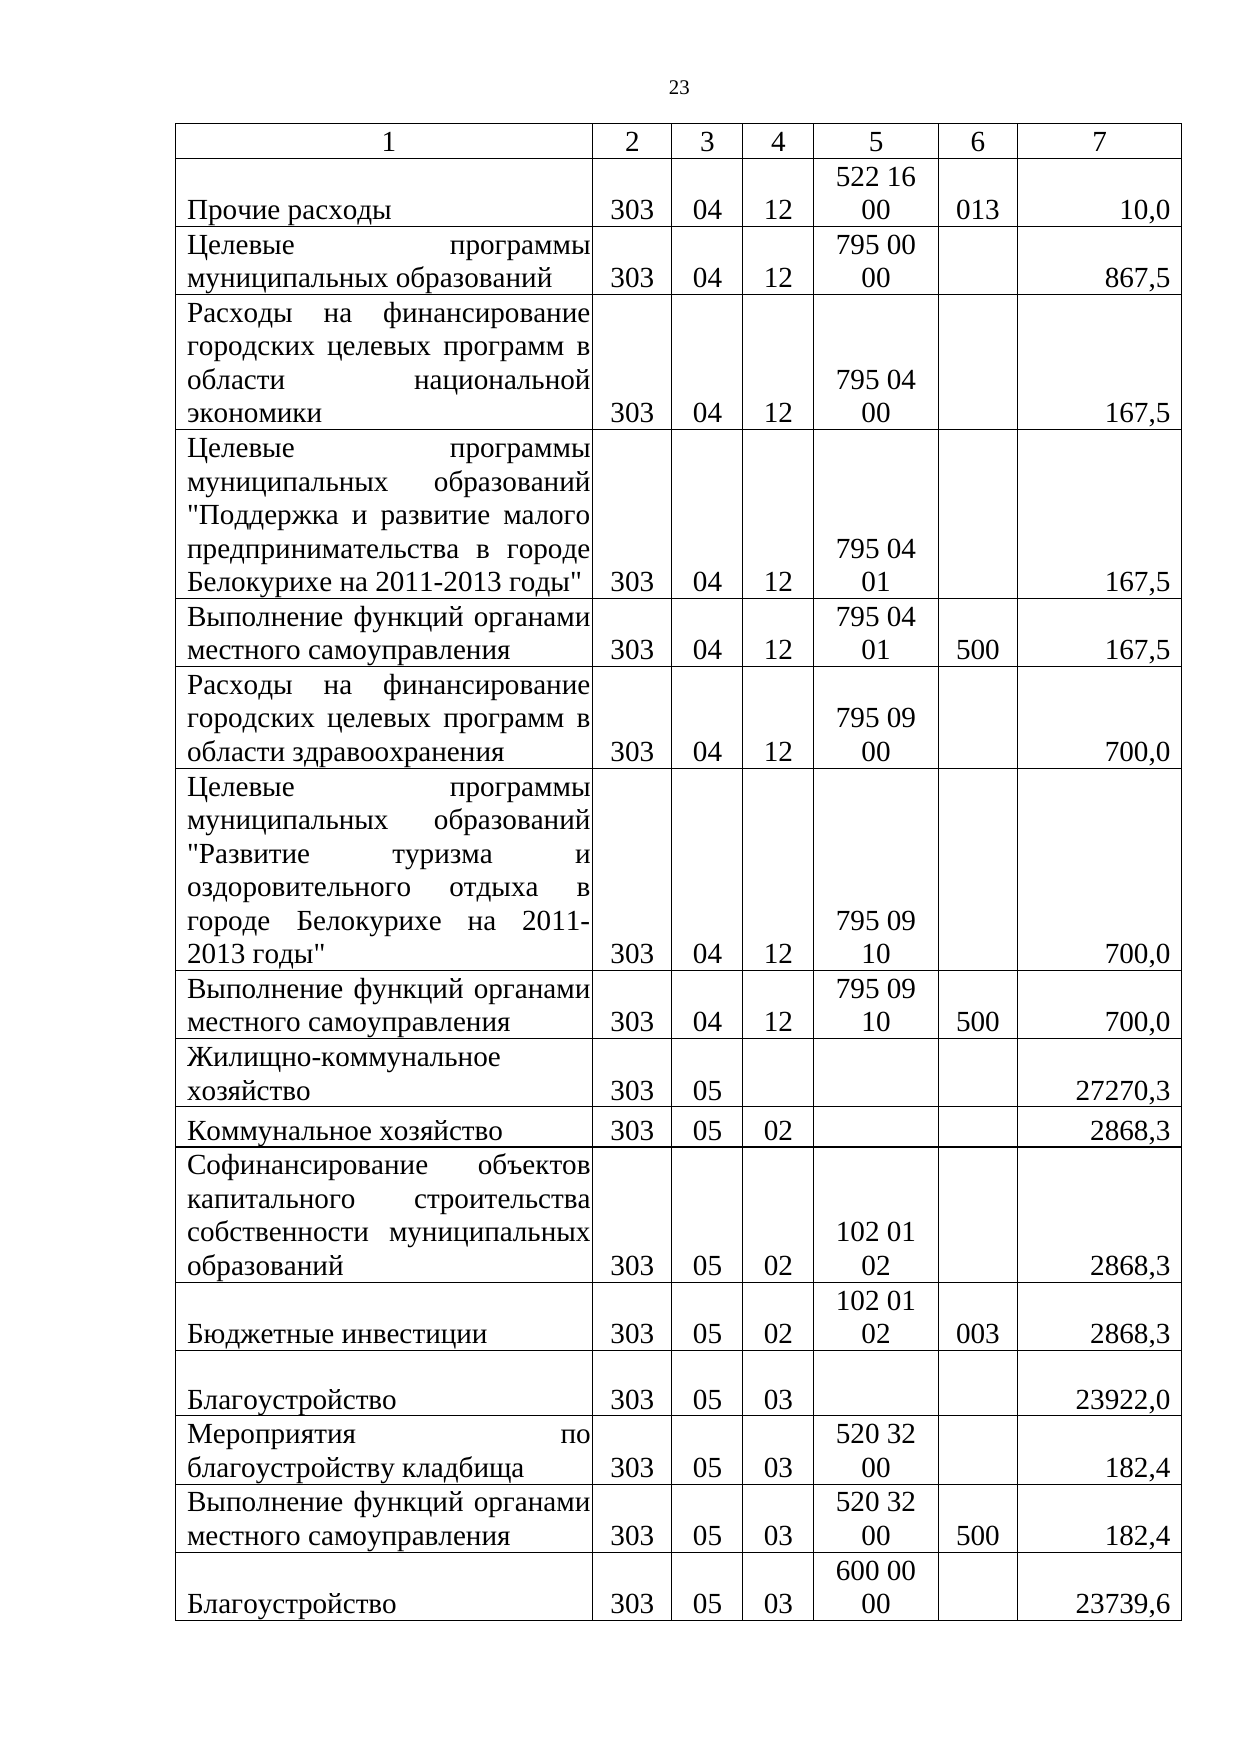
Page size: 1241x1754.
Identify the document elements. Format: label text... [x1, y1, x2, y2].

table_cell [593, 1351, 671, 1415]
table_header 4 [743, 124, 813, 158]
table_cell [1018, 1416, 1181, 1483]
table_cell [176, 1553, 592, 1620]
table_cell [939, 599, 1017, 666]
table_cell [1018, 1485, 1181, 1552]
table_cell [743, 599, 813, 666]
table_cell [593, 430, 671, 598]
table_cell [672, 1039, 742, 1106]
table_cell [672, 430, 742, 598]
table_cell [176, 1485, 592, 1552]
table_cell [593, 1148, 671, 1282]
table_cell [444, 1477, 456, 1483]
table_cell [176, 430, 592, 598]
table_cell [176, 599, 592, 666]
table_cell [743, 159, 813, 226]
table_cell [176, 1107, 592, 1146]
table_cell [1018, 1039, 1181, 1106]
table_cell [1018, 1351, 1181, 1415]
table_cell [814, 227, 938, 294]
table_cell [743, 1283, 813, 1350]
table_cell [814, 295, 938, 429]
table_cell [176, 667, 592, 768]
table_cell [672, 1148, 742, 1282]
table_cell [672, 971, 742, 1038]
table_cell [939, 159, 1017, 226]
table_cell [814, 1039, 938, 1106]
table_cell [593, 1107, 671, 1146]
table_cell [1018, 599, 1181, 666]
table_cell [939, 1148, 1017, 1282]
table_header 1 [176, 124, 592, 158]
table_header 6 [939, 124, 1017, 158]
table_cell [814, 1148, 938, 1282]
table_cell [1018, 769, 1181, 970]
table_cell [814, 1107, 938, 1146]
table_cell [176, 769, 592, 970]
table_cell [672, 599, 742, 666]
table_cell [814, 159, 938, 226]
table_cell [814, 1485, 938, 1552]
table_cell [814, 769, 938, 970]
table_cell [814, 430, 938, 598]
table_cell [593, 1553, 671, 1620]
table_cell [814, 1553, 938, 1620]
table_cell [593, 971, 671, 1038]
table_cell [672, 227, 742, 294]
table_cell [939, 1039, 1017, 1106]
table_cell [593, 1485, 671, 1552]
table_header 7 [1018, 124, 1181, 158]
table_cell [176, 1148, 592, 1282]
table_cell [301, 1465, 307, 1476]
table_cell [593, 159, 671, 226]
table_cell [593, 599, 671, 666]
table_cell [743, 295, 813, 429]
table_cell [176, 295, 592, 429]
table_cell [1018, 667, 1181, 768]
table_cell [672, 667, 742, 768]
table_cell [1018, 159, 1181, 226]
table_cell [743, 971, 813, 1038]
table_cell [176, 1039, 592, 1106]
table_header 3 [672, 124, 742, 158]
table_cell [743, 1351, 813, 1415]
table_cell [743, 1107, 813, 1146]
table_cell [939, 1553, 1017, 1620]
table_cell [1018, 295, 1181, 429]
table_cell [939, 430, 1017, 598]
table_header 2 [593, 124, 671, 158]
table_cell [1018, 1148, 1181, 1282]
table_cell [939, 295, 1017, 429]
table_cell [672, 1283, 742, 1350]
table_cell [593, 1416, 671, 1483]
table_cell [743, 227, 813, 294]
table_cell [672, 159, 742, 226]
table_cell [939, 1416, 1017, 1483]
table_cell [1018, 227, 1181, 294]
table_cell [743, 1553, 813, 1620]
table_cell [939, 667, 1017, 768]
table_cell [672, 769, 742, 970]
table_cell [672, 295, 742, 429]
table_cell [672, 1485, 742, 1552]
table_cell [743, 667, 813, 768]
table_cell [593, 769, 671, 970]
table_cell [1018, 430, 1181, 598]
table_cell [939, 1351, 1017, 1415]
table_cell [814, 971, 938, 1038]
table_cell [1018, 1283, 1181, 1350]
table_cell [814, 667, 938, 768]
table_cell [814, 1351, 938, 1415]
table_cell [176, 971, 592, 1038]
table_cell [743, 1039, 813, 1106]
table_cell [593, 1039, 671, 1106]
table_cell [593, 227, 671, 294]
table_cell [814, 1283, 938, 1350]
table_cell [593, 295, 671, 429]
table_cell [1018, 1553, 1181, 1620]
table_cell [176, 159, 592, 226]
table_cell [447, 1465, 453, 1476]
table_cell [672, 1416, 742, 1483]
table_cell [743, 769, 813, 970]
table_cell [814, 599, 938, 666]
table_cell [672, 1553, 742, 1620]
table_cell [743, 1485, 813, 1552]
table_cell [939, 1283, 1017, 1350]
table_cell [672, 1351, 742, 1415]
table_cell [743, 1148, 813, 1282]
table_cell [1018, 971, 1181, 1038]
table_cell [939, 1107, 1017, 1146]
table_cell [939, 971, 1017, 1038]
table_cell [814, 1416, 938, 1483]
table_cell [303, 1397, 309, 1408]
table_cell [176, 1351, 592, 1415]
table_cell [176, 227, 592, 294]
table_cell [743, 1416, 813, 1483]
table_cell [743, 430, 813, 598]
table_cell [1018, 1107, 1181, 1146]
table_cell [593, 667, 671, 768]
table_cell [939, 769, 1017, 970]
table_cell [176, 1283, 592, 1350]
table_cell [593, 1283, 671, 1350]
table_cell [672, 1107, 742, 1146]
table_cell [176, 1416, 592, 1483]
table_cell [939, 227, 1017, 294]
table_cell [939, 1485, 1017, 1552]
table_header 5 [814, 124, 938, 158]
